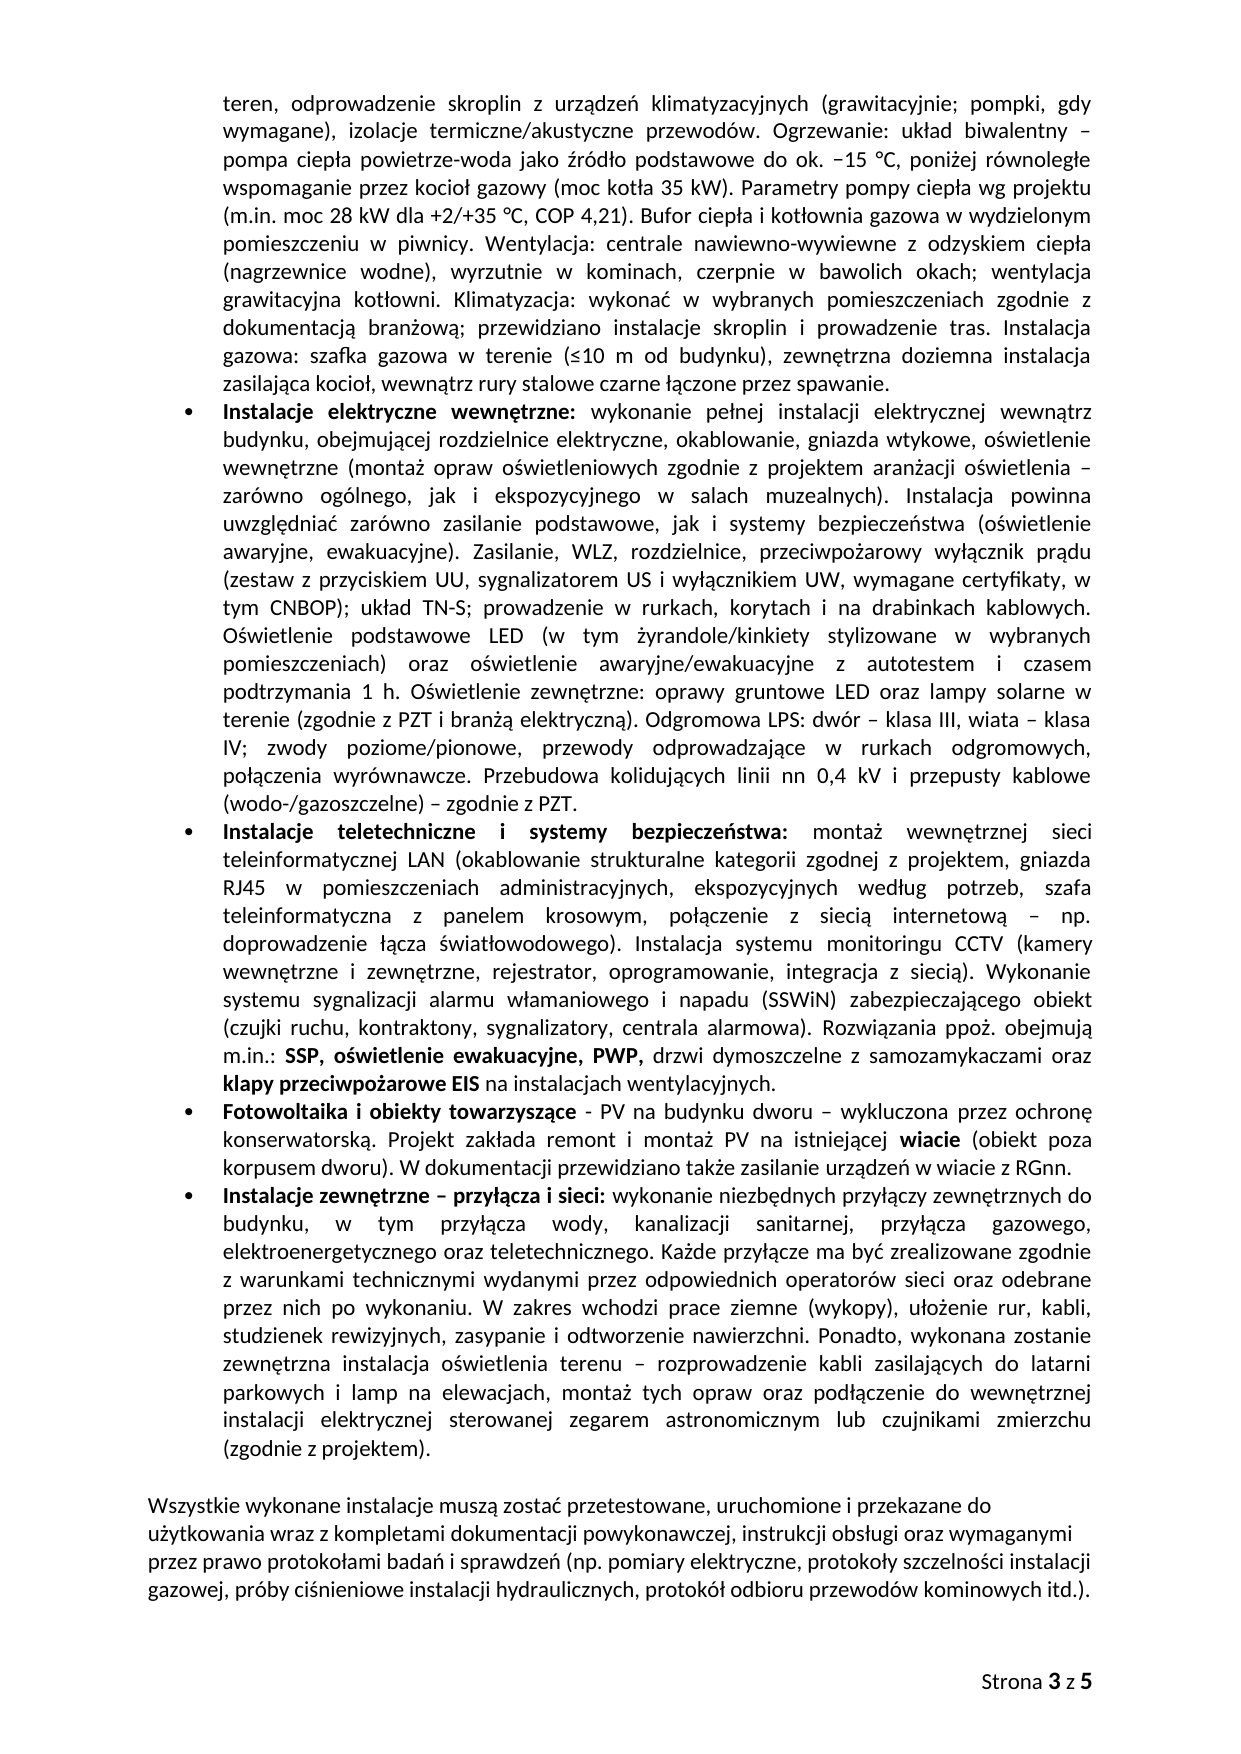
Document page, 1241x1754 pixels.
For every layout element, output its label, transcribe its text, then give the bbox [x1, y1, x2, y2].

list Instalacje teletechniczne i systemy bezpieczeństwa: montaż wewnętrznej sieci teleinformatycznej LAN (okablowanie strukturalne kategorii zgodnej z projektem, gniazda RJ45 w pomieszczeniach administracyjnych, ekspozycyjnych według potrzeb, szafa teleinformatyczna z panelem krosowym, połączenie z siecią internetową – np. doprowadzenie łącza światłowodowego). Instalacja systemu monitoringu CCTV (kamery wewnętrzne i zewnętrzne, rejestrator, oprogramowanie, integracja z siecią). Wykonanie systemu sygnalizacji alarmu włamaniowego i napadu (SSWiN) zabezpieczającego obiekt (czujki ruchu, kontraktony, sygnalizatory, centrala alarmowa). Rozwiązania ppoż. obejmują m.in.: SSP, oświetlenie ewakuacyjne, PWP, drzwi dymoszczelne z samozamykaczami oraz klapy przeciwpożarowe EIS na instalacjach wentylacyjnych. [185, 846, 1093, 1127]
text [148, 1520, 1093, 1576]
list Fotowoltaika i obiekty towarzyszące - PV na budynku dworu – wykluczona przez ochronę konserwatorską. Projekt zakłada remont i montaż PV na istniejącej wiacie (obiekt poza korpusem dworu). W dokumentacji przewidziano także zasilanie urządzeń w wiacie z RGnn. [185, 1127, 1093, 1211]
list Instalacje elektryczne wewnętrzne: wykonanie pełnej instalacji elektrycznej wewnątrz budynku, obejmującej rozdzielnice elektryczne, okablowanie, gniazda wtykowe, oświetlenie wewnętrzne (montaż opraw oświetleniowych zgodnie z projektem aranżacji oświetlenia – zarówno ogólnego, jak i ekspozycyjnego w salach muzealnych). Instalacja powinna uwzględniać zarówno zasilanie podstawowe, jak i systemy bezpieczeństwa (oświetlenie awaryjne, ewakuacyjne). Zasilanie, WLZ, rozdzielnice, przeciwpożarowy wyłącznik prądu (zestaw z przyciskiem UU, sygnalizatorem US i wyłącznikiem UW, wymagane certyfikaty, w tym CNBOP); układ TN-S; prowadzenie w rurkach, korytach i na drabinkach kablowych. Oświetlenie podstawowe LED (w tym żyrandole/kinkiety stylizowane w wybranych pomieszczeniach) oraz oświetlenie awaryjne/ewakuacyjne z autotestem i czasem podtrzymania 1 h. Oświetlenie zewnętrzne: oprawy gruntowe LED oraz lampy solarne w terenie (zgodnie z PZT i branżą elektryczną). Odgromowa LPS: dwór – klasa III, wiata – klasa IV; zwody poziome/pionowe, przewody odprowadzające w rurkach odgromowych, połączenia wyrównawcze. Przebudowa kolidujących linii nn 0,4 kV i przepusty kablowe (wodo-/gazoszczelne) – zgodnie z PZT. [185, 426, 1093, 846]
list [185, 89, 1093, 397]
list Instalacje zewnętrzne – przyłącza i sieci: wykonanie niezbędnych przyłączy zewnętrznych do budynku, w tym przyłącza wody, kanalizacji sanitarnej, przyłącza gazowego, elektroenergetycznego oraz teletechnicznego. Każde przyłącze ma być zrealizowane zgodnie z warunkami technicznymi wydanymi przez odpowiednich operatorów sieci oraz odebrane przez nich po wykonaniu. W zakres wchodzi prace ziemne (wykopy), ułożenie rur, kabli, studzienek rewizyjnych, zasypanie i odtworzenie nawierzchni. Ponadto, wykonana zostanie zewnętrzna instalacja oświetlenia terenu – rozprowadzenie kabli zasilających do latarni parkowych i lamp na elewacjach, montaż tych opraw oraz podłączenie do wewnętrznej instalacji elektrycznej sterowanej zegarem astronomicznym lub czujnikami zmierzchu (zgodnie z projektem). [185, 1211, 1093, 1491]
